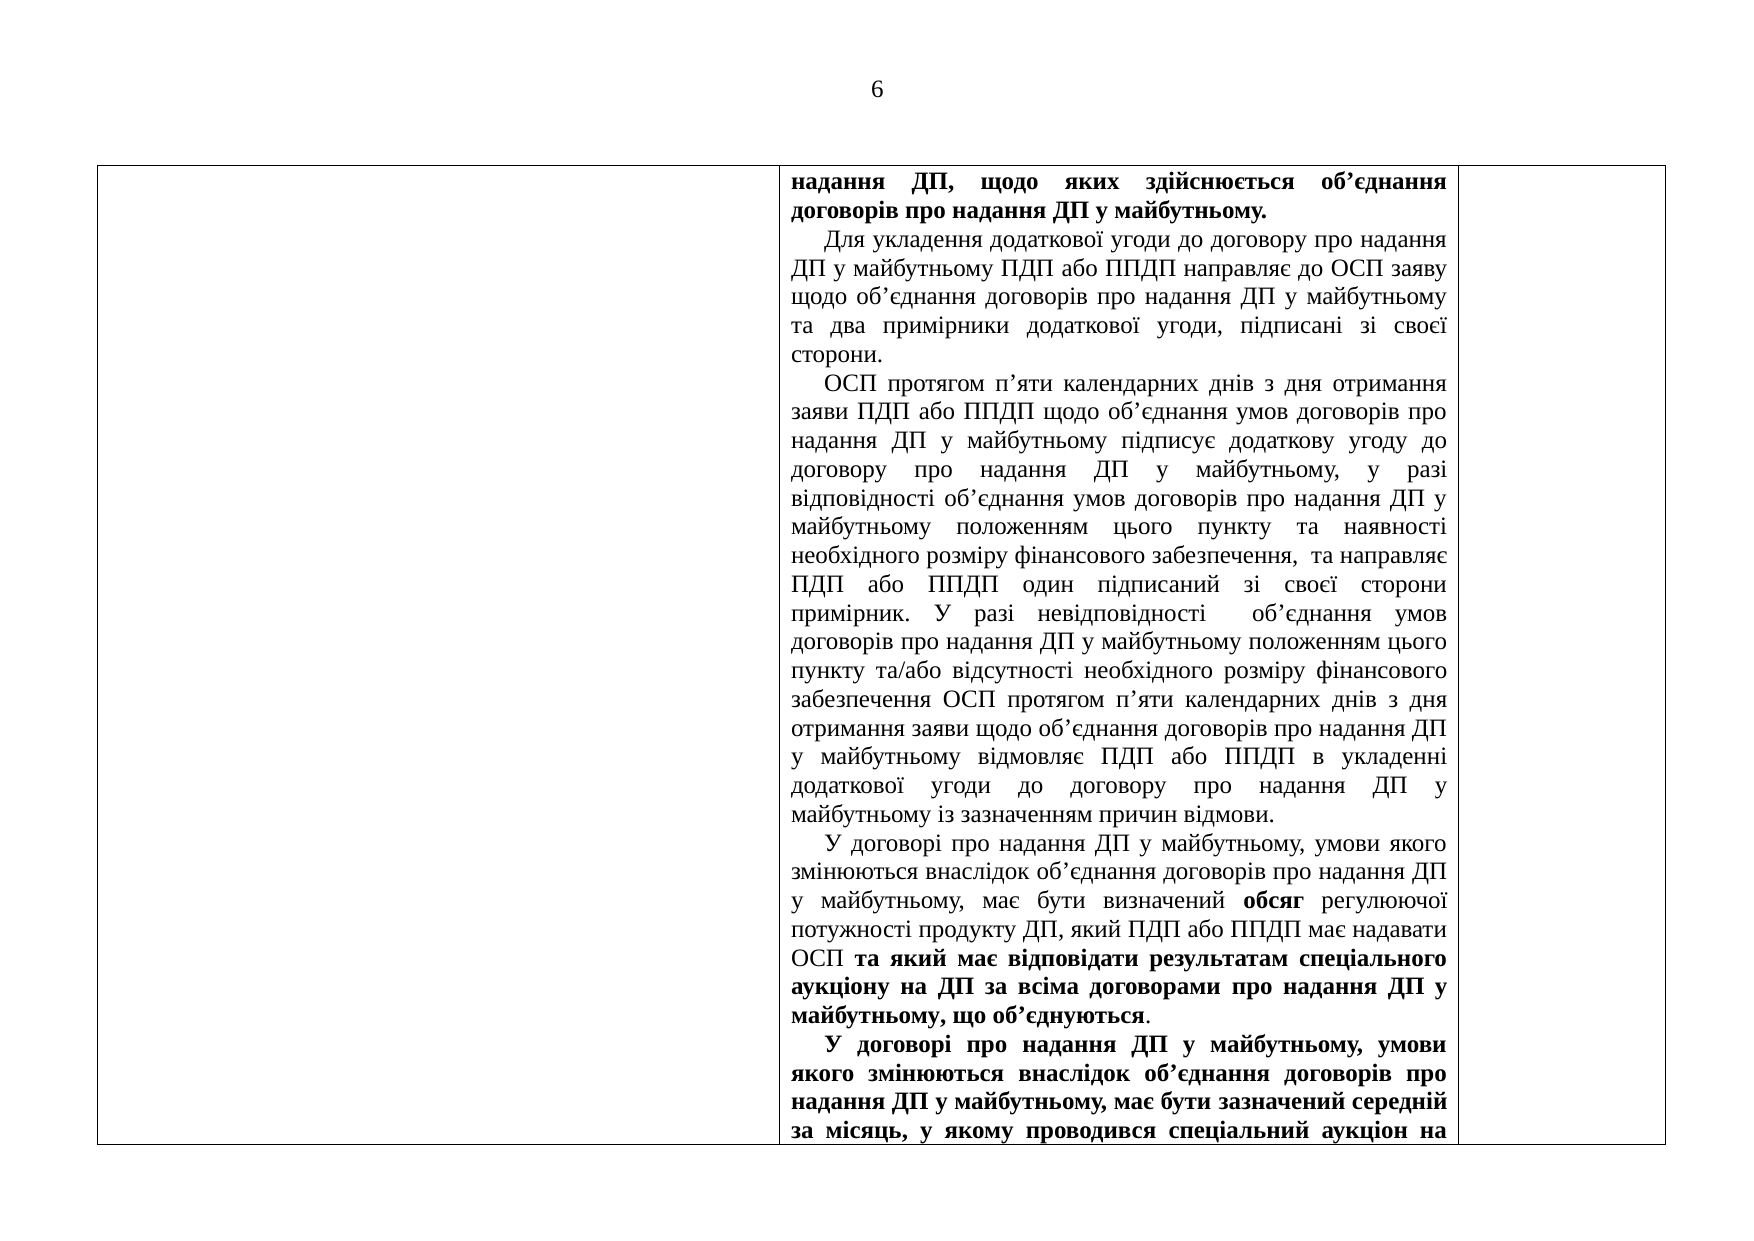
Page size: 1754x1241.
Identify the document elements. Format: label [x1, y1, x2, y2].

table_cell [1459, 166, 1665, 1144]
table_cell [780, 166, 1458, 1144]
table_cell [98, 166, 779, 1144]
